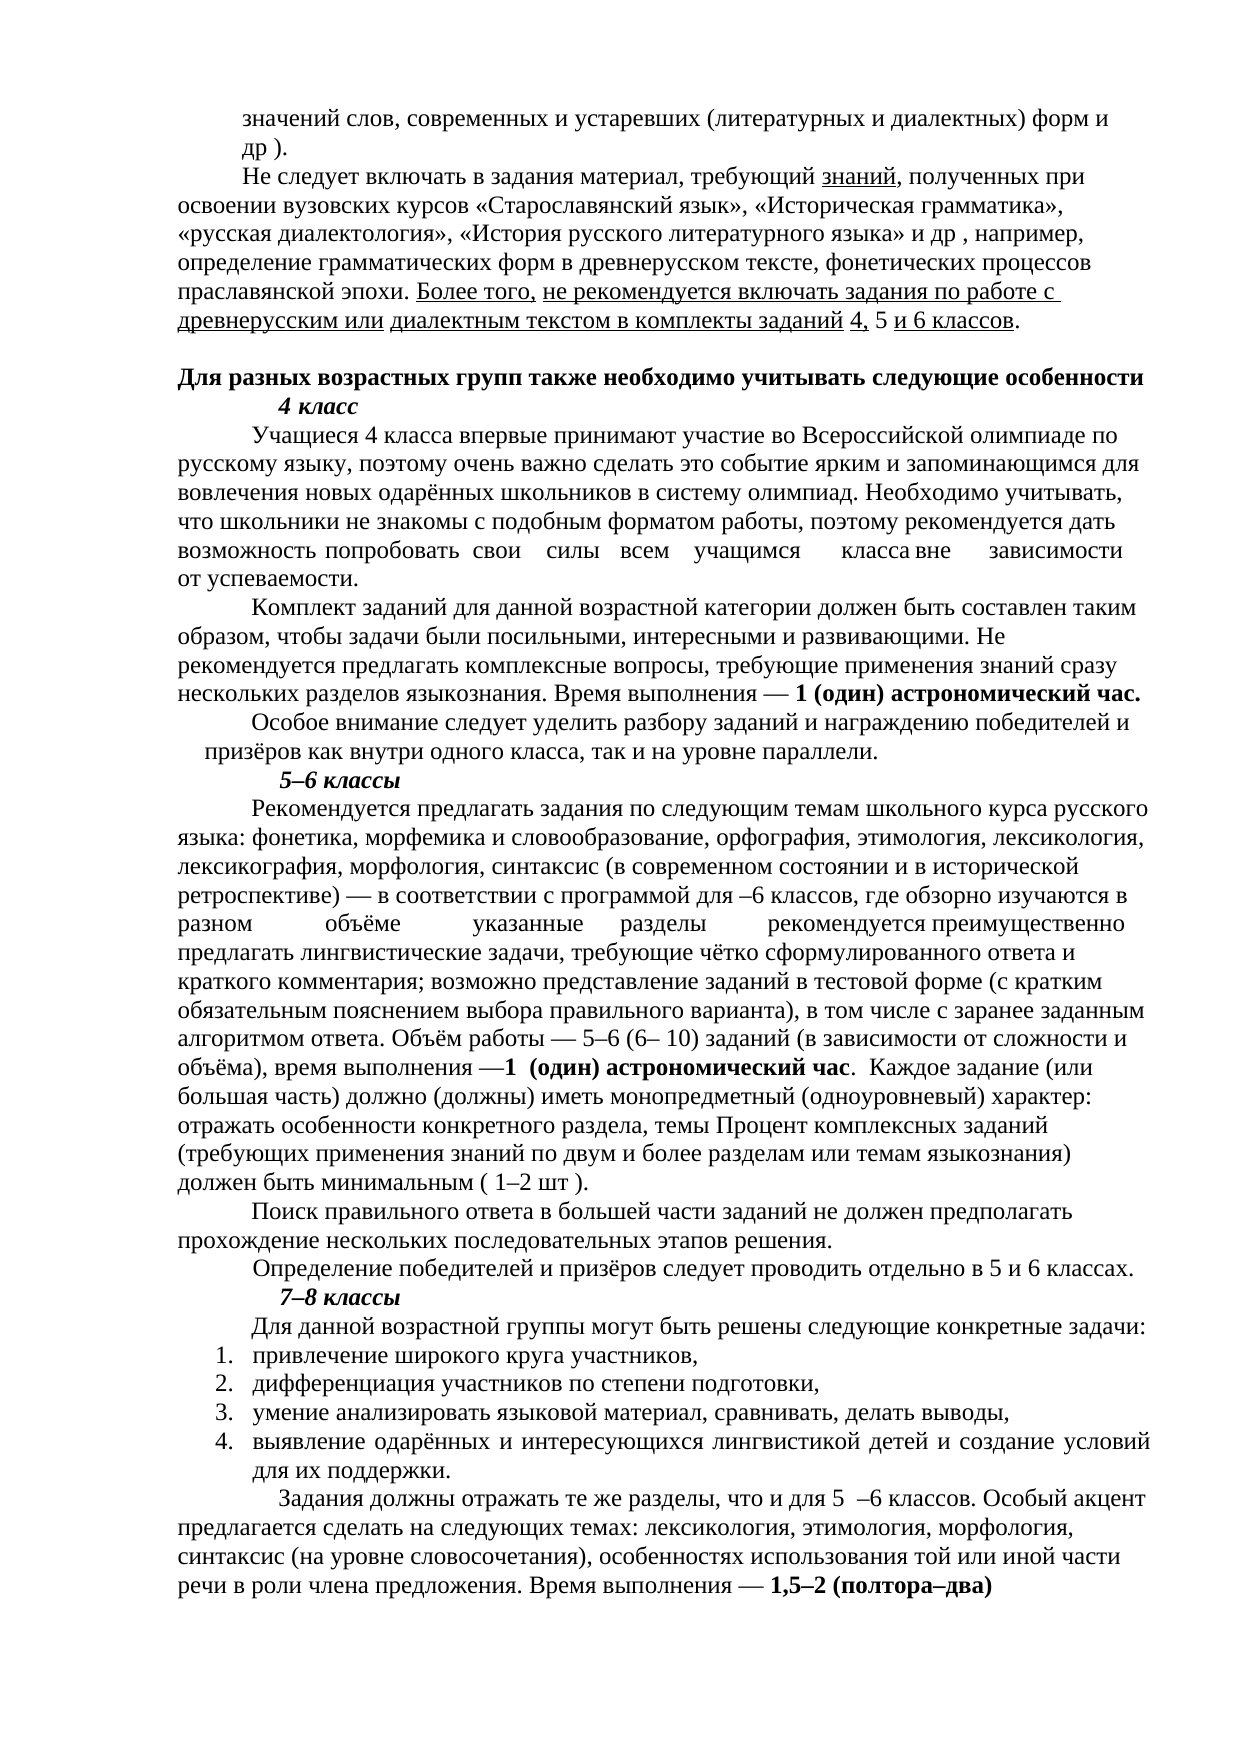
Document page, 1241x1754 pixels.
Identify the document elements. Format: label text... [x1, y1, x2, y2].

text Задания должны отражать те же разделы, что и для 5 –6 классов. Особый акцент [204, 1483, 1152, 1512]
text Для разных возрастных групп также необходимо учитывать следующие особенности [177, 362, 1152, 391]
list умение анализировать языковой материал, сравнивать, делать выводы, [215, 1397, 1152, 1426]
list дифференциация участников по степени подготовки, [215, 1368, 1152, 1397]
list привлечение широкого круга участников, [215, 1340, 1152, 1368]
text 5–6 классы [279, 765, 1152, 793]
text Особое внимание следует уделить разбору заданий и награждению победителей и призёров как внутри одного класса, так и на уровне параллели. [204, 707, 1152, 765]
text Для данной возрастной группы могут быть решены следующие конкретные задачи: [177, 1311, 1152, 1340]
text Поиск правильного ответа в большей части заданий не должен предполагать прохождение нескольких последовательных этапов решения. [177, 1196, 1152, 1253]
text Не следует включать в задания материал, требующий знаний, полученных при [177, 161, 1152, 190]
text Рекомендуется предлагать задания по следующим темам школьного курса русского языка: фонетика, морфемика и словообразование, орфография, этимология, лексикология, лексикография, морфология, синтаксис (в современном состоянии и в исторической ретроспективе) — в соответствии с программой для –6 классов, где обзорно изучаются в разном объёме указанные разделы рекомендуется преимущественно предлагать лингвистические задачи, требующие чётко сформулированного ответа и краткого комментария; возможно представление заданий в тестовой форме (с кратким обязательным пояснением выбора правильного варианта), в том числе с заранее заданным алгоритмом ответа. Объём работы — 5–6 (6– 10) заданий (в зависимости от сложности и объёма), время выполнения —1 (один) астрономический час. Каждое задание (или большая часть) должно (должны) иметь монопредметный (одноуровневый) характер: отражать особенности конкретного раздела, темы Процент комплексных заданий (требующих применения знаний по двум и более разделам или темам языкознания) должен быть минимальным ( 1–2 шт ). [177, 793, 1152, 1196]
list выявление одарённых и интересующихся лингвистикой детей и создание условий для их поддержки. [215, 1426, 1152, 1483]
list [204, 103, 1152, 161]
text Определение победителей и призёров следует проводить отдельно в 5 и 6 классах. [177, 1253, 1152, 1282]
text Комплект заданий для данной возрастной категории должен быть составлен таким образом, чтобы задачи были посильными, интересными и развивающими. Не рекомендуется предлагать комплексные вопросы, требующие применения знаний сразу нескольких разделов языкознания. Время выполнения — 1 (один) астрономический час. [177, 592, 1152, 707]
text 7–8 классы [279, 1282, 1152, 1311]
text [177, 1512, 1152, 1598]
text освоении вузовских курсов «Старославянский язык», «Историческая грамматика», «русская диалектология», «История русского литературного языка» и др , например, определение грамматических форм в древнерусском тексте, фонетических процессов праславянской эпохи. Более того, не рекомендуется включать задания по работе с древнерусским или диалектным текстом в комплекты заданий 4, 5 и 6 классов. [177, 190, 1152, 333]
text Учащиеся 4 класса впервые принимают участие во Всероссийской олимпиаде по русскому языку, поэтому очень важно сделать это событие ярким и запоминающимся для вовлечения новых одарённых школьников в систему олимпиад. Необходимо учитывать, что школьники не знакомы с подобным форматом работы, поэтому рекомендуется дать возможность попробовать свои силы всем учащимся класса вне зависимости от успеваемости. [177, 420, 1152, 592]
list класс [278, 391, 1152, 420]
